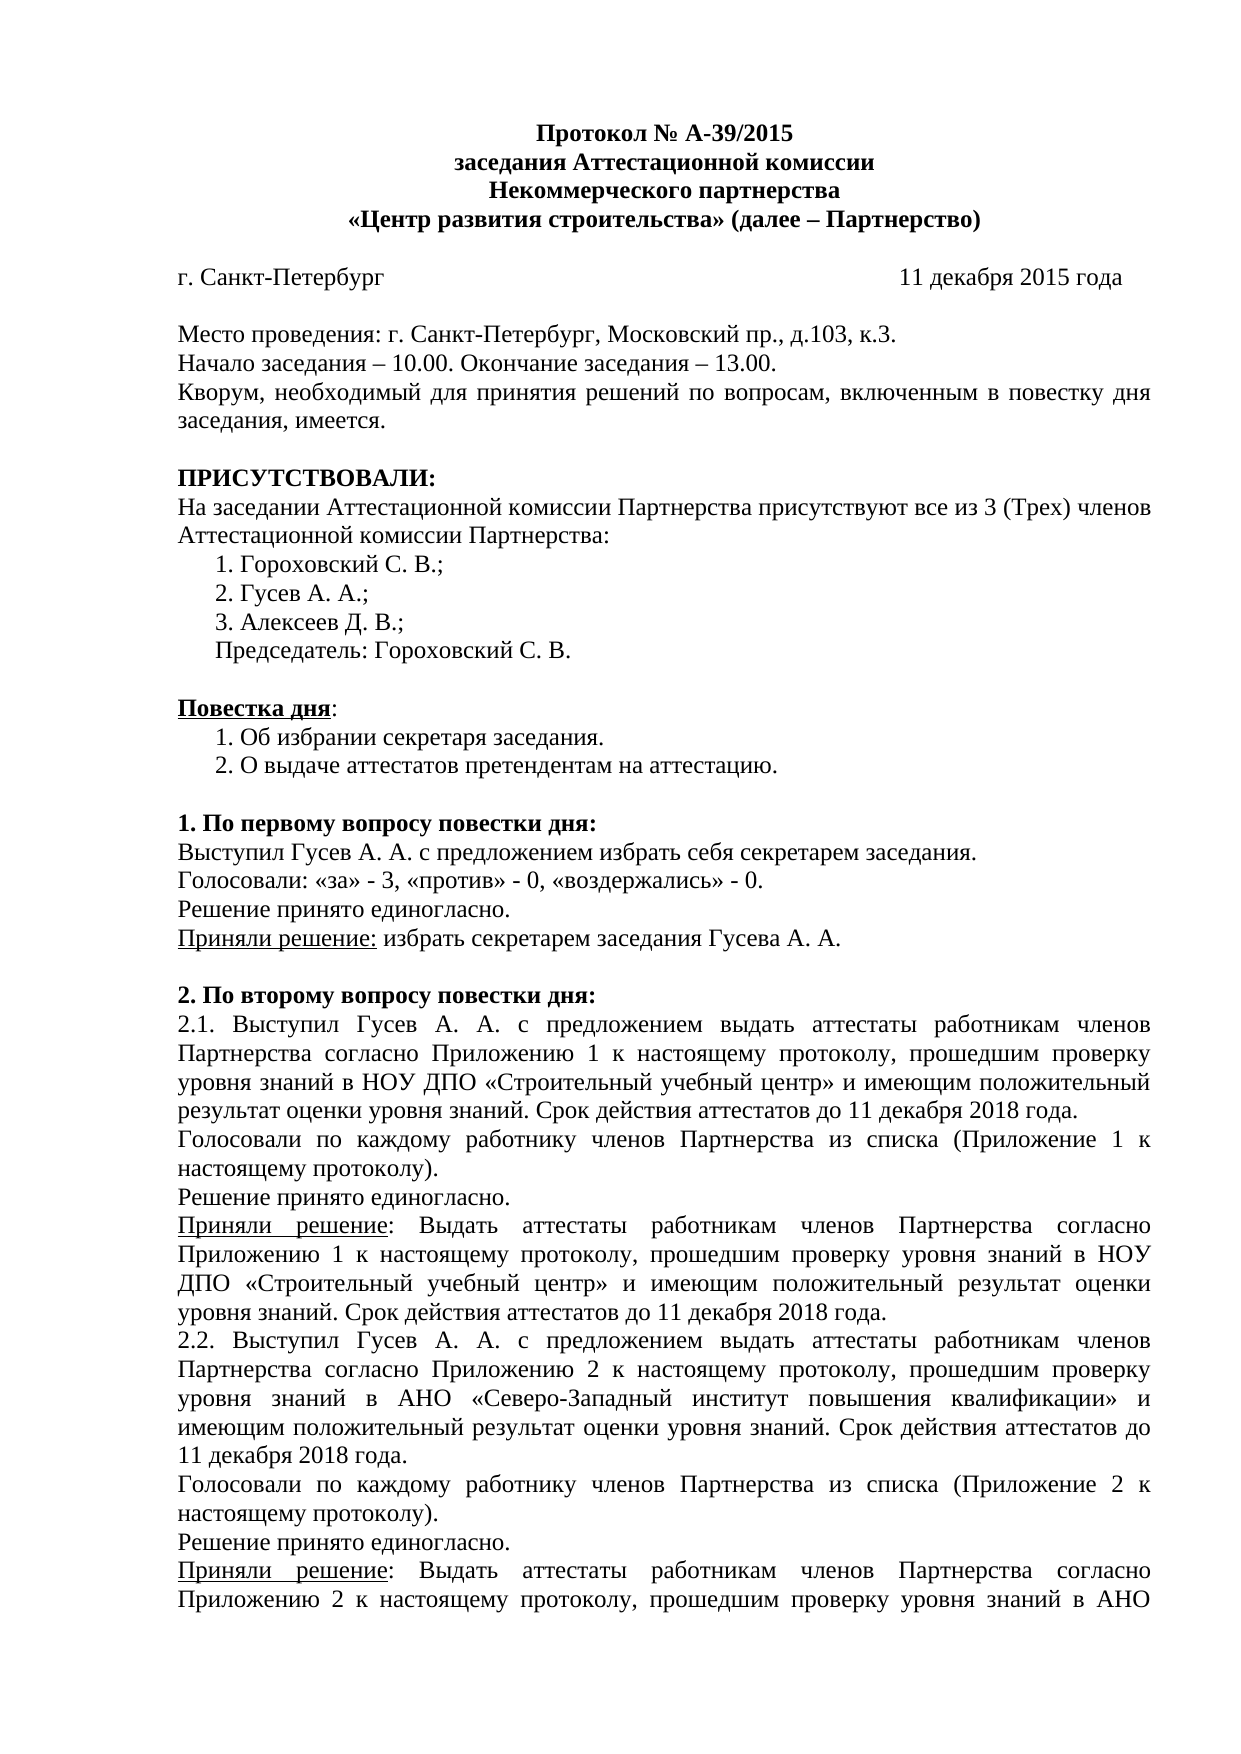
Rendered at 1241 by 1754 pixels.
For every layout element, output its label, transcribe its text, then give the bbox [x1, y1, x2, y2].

text 1. По первому вопросу повестки дня: [177, 808, 1152, 837]
text «Центр развития строительства» (далее – Партнерство) [177, 204, 1152, 233]
text Приняли решение: избрать секретарем заседания Гусева А. А. [177, 923, 1152, 952]
text Некоммерческого партнерства [177, 176, 1152, 204]
text Место проведения: г. Санкт-Петербург, Московский пр., д.103, к.3. [177, 319, 1152, 348]
text 2. По второму вопросу повестки дня: [177, 981, 1152, 1009]
text 1. Об избрании секретаря заседания. [215, 722, 1152, 751]
text 2.2. Выступил Гусев А. А. с предложением выдать аттестаты работникам членов Партнерства согласно Приложению 2 к настоящему протоколу, прошедшим проверку уровня знаний в АНО «Северо-Западный институт повышения квалификации» и имеющим положительный результат оценки уровня знаний. Срок действия аттестатов до 11 декабря 2018 года. [177, 1326, 1152, 1469]
text Голосовали по каждому работнику членов Партнерства из списка (Приложение 2 к настоящему протоколу). [177, 1469, 1152, 1527]
text Начало заседания – 10.00. Окончание заседания – 13.00. [177, 348, 1152, 377]
text Приняли решение: Выдать аттестаты работникам членов Партнерства согласно Приложению 1 к настоящему протоколу, прошедшим проверку уровня знаний в НОУ ДПО «Строительный учебный центр» и имеющим положительный результат оценки уровня знаний. Срок действия аттестатов до 11 декабря 2018 года. [177, 1211, 1152, 1326]
text Голосовали по каждому работнику членов Партнерства из списка (Приложение 1 к настоящему протоколу). [177, 1124, 1152, 1182]
text На заседании Аттестационной комиссии Партнерства присутствуют все из 3 (Трех) членов Аттестационной комиссии Партнерства: [177, 492, 1152, 549]
text Повестка дня: [177, 693, 1152, 722]
text 2. Гусев А. А.; [215, 578, 1152, 607]
text Решение принято единогласно. [177, 894, 1152, 923]
text заседания Аттестационной комиссии [177, 147, 1152, 176]
text 2.1. Выступил Гусев А. А. с предложением выдать аттестаты работникам членов Партнерства согласно Приложению 1 к настоящему протоколу, прошедшим проверку уровня знаний в НОУ ДПО «Строительный учебный центр» и имеющим положительный результат оценки уровня знаний. Срок действия аттестатов до 11 декабря 2018 года. [177, 1009, 1152, 1124]
text 1. Гороховский С. В.; [215, 549, 1152, 578]
text Решение принято единогласно. [177, 1182, 1152, 1211]
text Кворум, необходимый для принятия решений по вопросам, включенным в повестку дня заседания, имеется. [177, 377, 1152, 434]
text ПРИСУТСТВОВАЛИ: [177, 463, 1152, 492]
text 3. Алексеев Д. В.; [215, 607, 1152, 636]
text 2. О выдаче аттестатов претендентам на аттестацию. [215, 751, 1152, 779]
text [177, 1556, 1152, 1613]
text Председатель: Гороховский С. В. [215, 636, 1152, 664]
text Голосовали: «за» - 3, «против» - 0, «воздержались» - 0. [177, 866, 1152, 894]
text Выступил Гусев А. А. с предложением избрать себя секретарем заседания. [177, 837, 1152, 866]
text Решение принято единогласно. [177, 1527, 1152, 1556]
text г. Санкт-Петербург 11 декабря 2015 года [177, 262, 1152, 291]
text Протокол № А-39/2015 [177, 118, 1152, 147]
